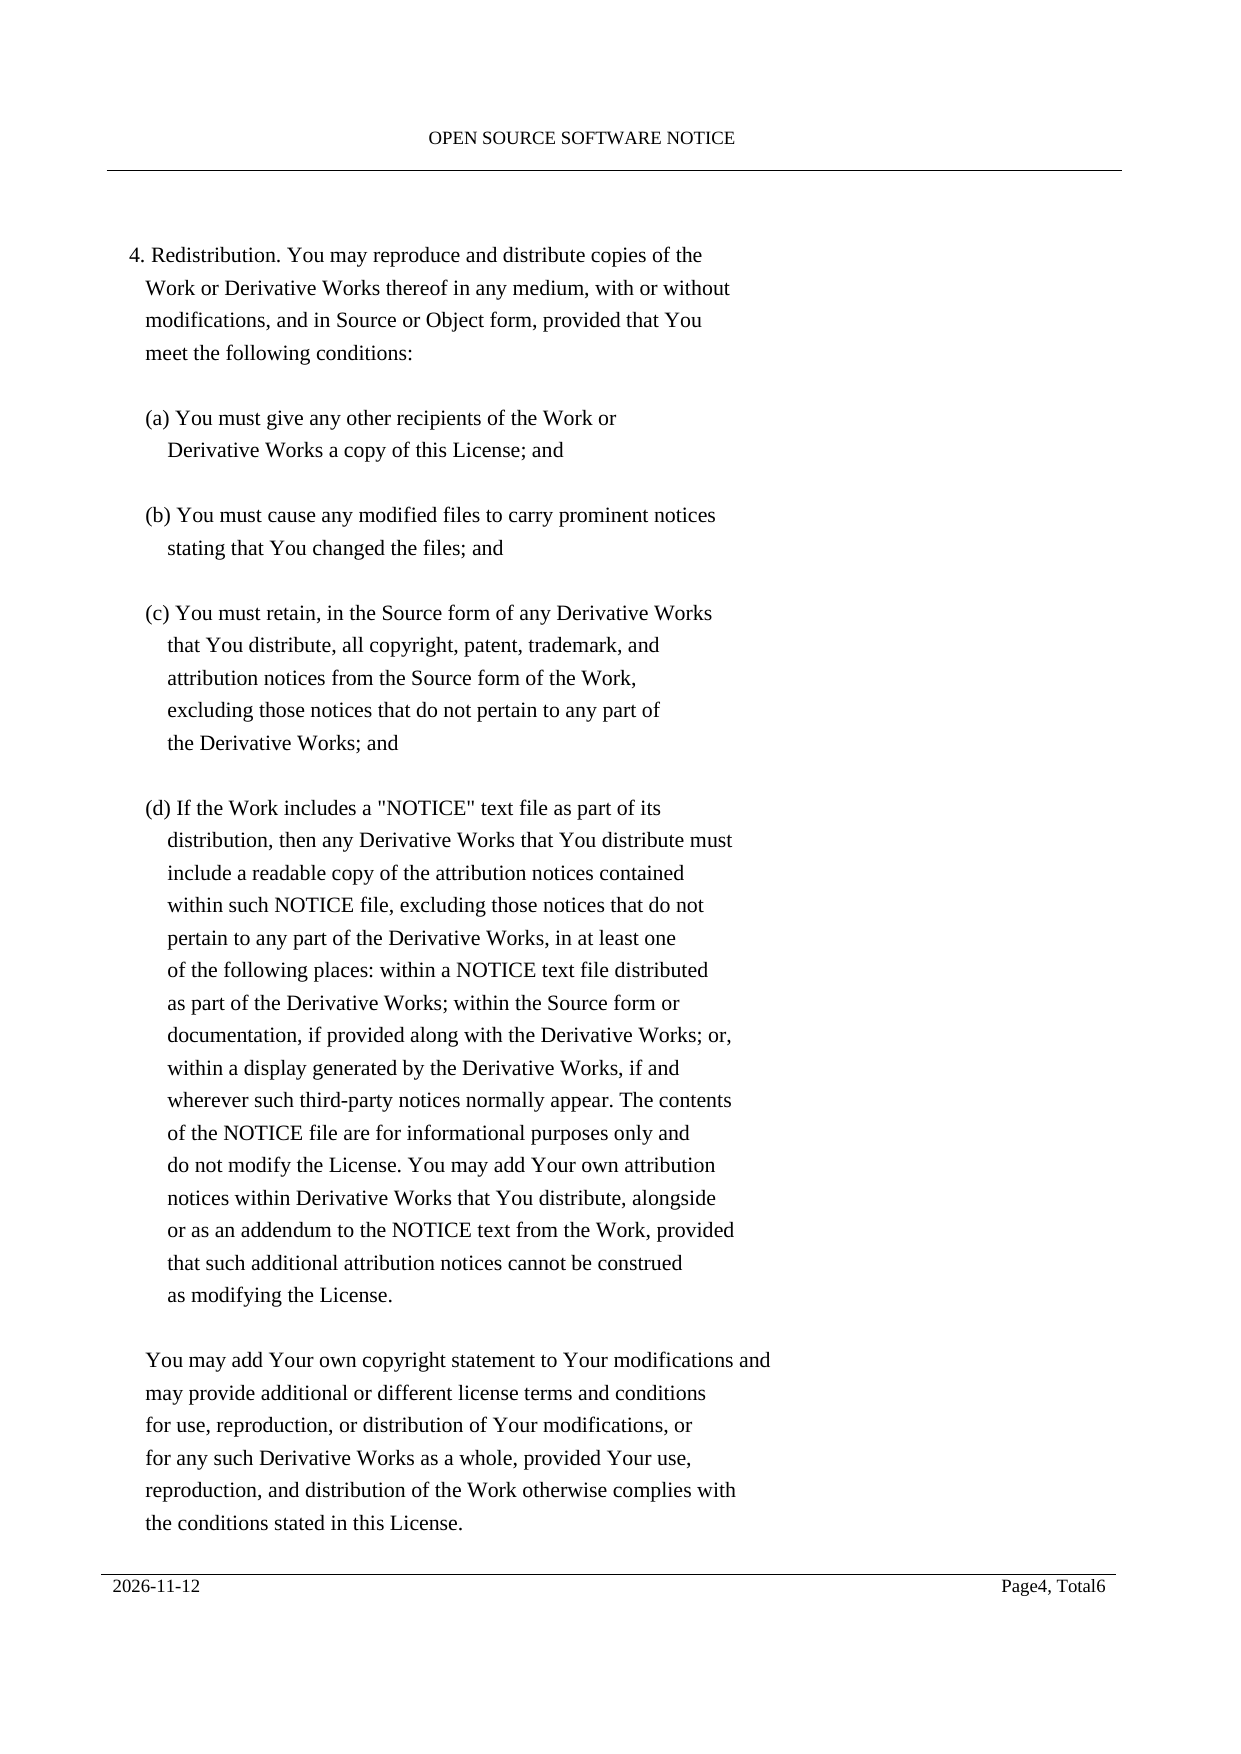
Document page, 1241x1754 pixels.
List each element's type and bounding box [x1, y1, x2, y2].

text [112, 206, 1128, 1539]
